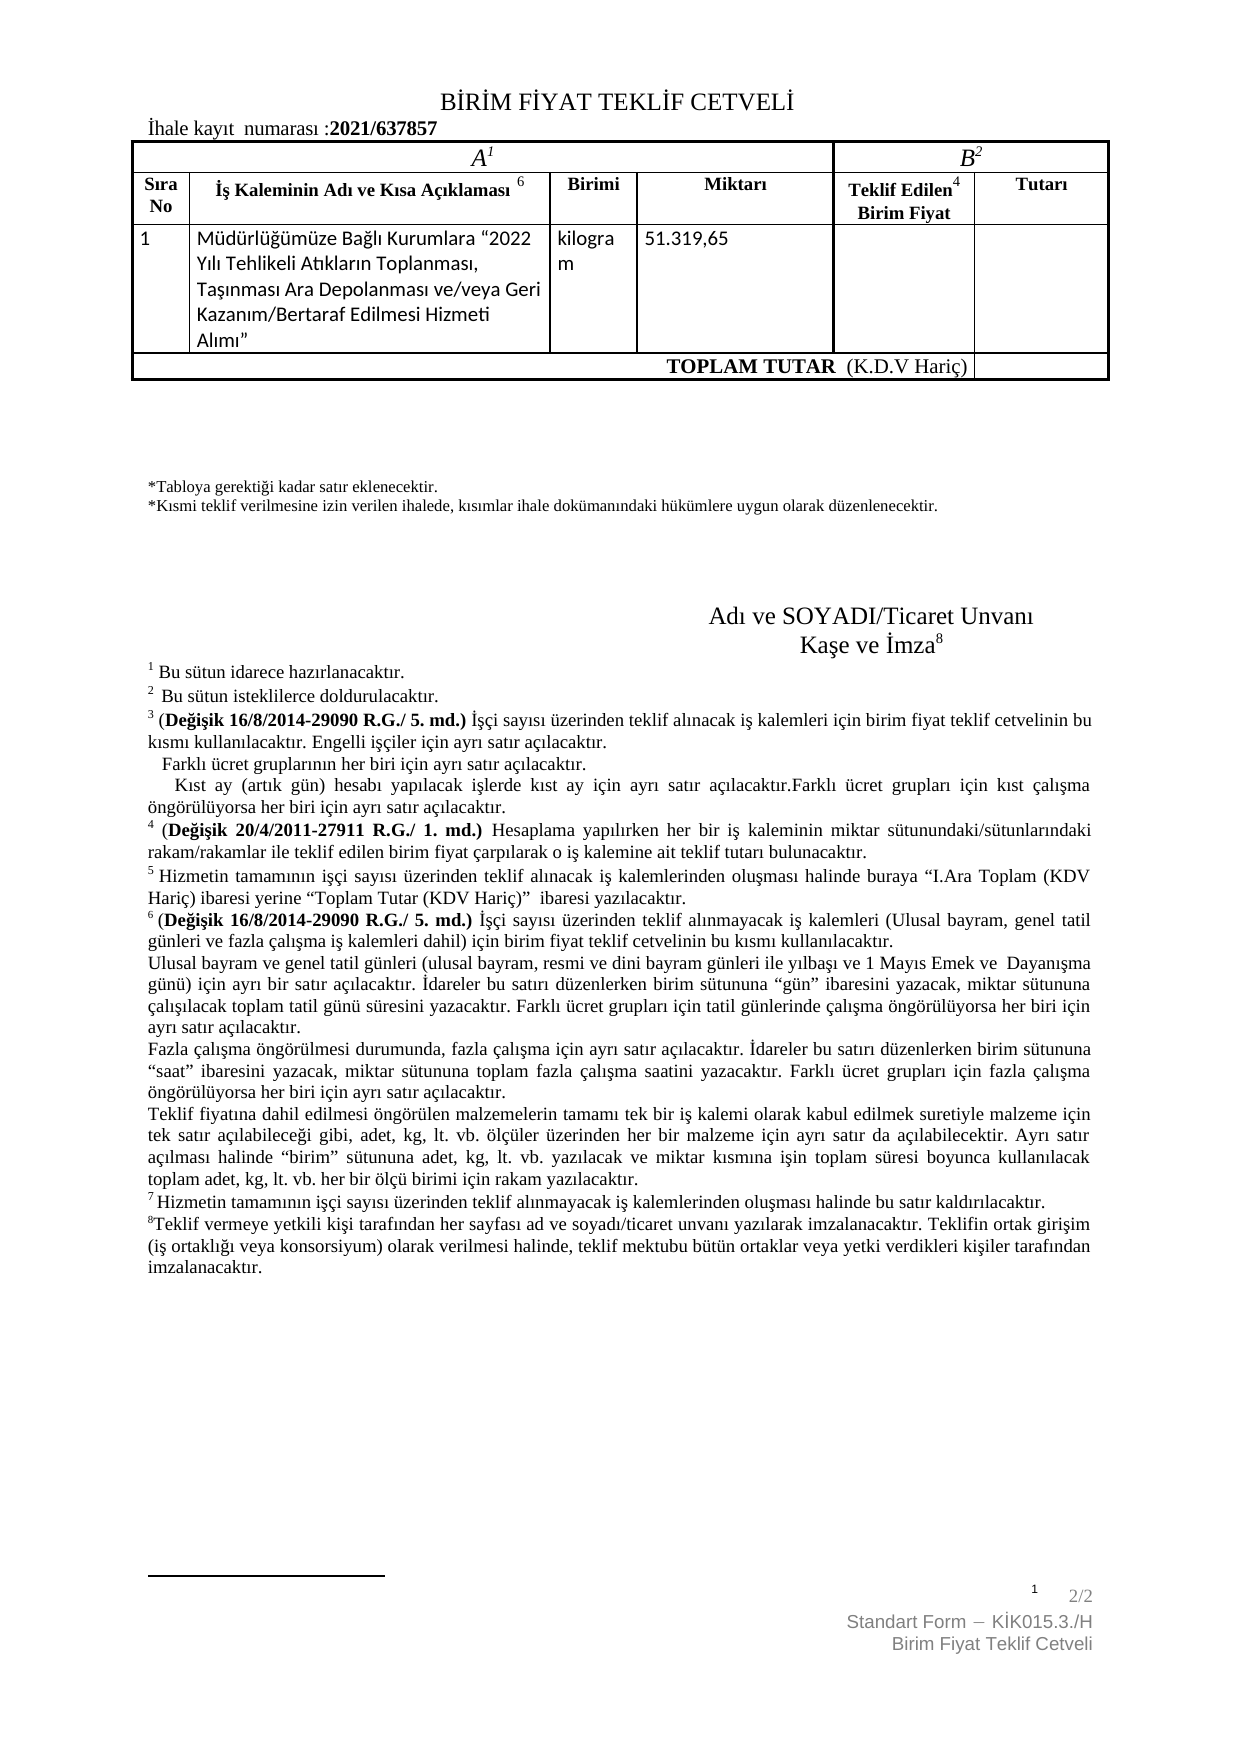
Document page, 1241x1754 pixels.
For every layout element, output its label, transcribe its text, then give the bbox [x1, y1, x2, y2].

table_cell Birimi [551, 173, 636, 224]
text Ulusal bayram ve genel tatil günleri (ulusal bayram, resmi ve dini bayram günleri ile yılbaşı ve 1 Mayıs Emek ve Dayanışma günü) için ayrı bir satır açılacaktır. İdareler bu satırı düzenlerken birim sütununa “gün” ibaresini yazacak, miktar sütununa çalışılacak toplam tatil günü süresini yazacaktır. Farklı ücret grupları için tatil günlerinde çalışma öngörülüyorsa her biri için ayrı satır açılacaktır. [148, 952, 1093, 1038]
text *Kısmi teklif verilmesine izin verilen ihalede, kısımlar ihale dokümanındaki hükümlere uygun olarak düzenlenecektir. [148, 496, 1093, 515]
text 5 Hizmetin tamamının işçi sayısı üzerinden teklif alınacak iş kalemlerinden oluşması halinde buraya “I.Ara Toplam (KDV Hariç) ibaresi yerine “Toplam Tutar (KDV Hariç)” ibaresi yazılacaktır. [148, 863, 1093, 909]
text 7 Hizmetin tamamının işçi sayısı üzerinden teklif alınmayacak iş kalemlerinden oluşması halinde bu satır kaldırılacaktır. [148, 1189, 1093, 1213]
table_cell Teklif Edilen4 Birim Fiyat [835, 173, 974, 224]
text Farklı ücret gruplarının her biri için ayrı satır açılacaktır. [148, 753, 1093, 774]
text 4 (Değişik 20/4/2011-27911 R.G./ 1. md.) Hesaplama yapılırken her bir iş kaleminin miktar sütunundaki/sütunlarındaki rakam/rakamlar ile teklif edilen birim fiyat çarpılarak o iş kalemine ait teklif tutarı bulunacaktır. [148, 817, 1093, 863]
table_cell Miktarı [638, 173, 832, 224]
text Kıst ay (artık gün) hesabı yapılacak işlerde kıst ay için ayrı satır açılacaktır.Farklı ücret grupları için kıst çalışma öngörülüyorsa her biri için ayrı satır açılacaktır. [148, 774, 1093, 817]
text Kaşe ve İmza8 [650, 630, 1093, 659]
table_cell Sıra No [134, 173, 189, 224]
table_cell [975, 354, 1107, 378]
text İhale kayıt numarası :2021/637857 [148, 116, 1093, 140]
table_cell İş Kaleminin Adı ve Kısa Açıklaması 6 [190, 173, 549, 224]
table_cell Tutarı [975, 173, 1107, 224]
text 6 (Değişik 16/8/2014-29090 R.G./ 5. md.) İşçi sayısı üzerinden teklif alınmayacak iş kalemleri (Ulusal bayram, genel tatil günleri ve fazla çalışma iş kalemleri dahil) için birim fiyat teklif cetvelinin bu kısmı kullanılacaktır. [148, 909, 1093, 952]
table_header B2 [835, 143, 1107, 172]
text Adı ve SOYADI/Ticaret Unvanı [650, 601, 1093, 630]
table_cell kilogram [551, 225, 636, 352]
table_cell 51.319,65 [638, 225, 832, 352]
text BİRİM FİYAT TEKLİF CETVELİ [148, 87, 1093, 116]
text *Tabloya gerektiği kadar satır eklenecektir. [148, 477, 1093, 496]
text 8Teklif vermeye yetkili kişi tarafından her sayfası ad ve soyadı/ticaret unvanı yazılarak imzalanacaktır. Teklifin ortak girişim (iş ortaklığı veya konsorsiyum) olarak verilmesi halinde, teklif mektubu bütün ortaklar veya yetki verdikleri kişiler tarafından imzalanacaktır. [148, 1213, 1093, 1278]
table_cell 1 [134, 225, 189, 352]
text 2 Bu sütun isteklilerce doldurulacaktır. [148, 683, 1093, 707]
text 3 (Değişik 16/8/2014-29090 R.G./ 5. md.) İşçi sayısı üzerinden teklif alınacak iş kalemleri için birim fiyat teklif cetvelinin bu kısmı kullanılacaktır. Engelli işçiler için ayrı satır açılacaktır. [148, 707, 1093, 753]
text Fazla çalışma öngörülmesi durumunda, fazla çalışma için ayrı satır açılacaktır. İdareler bu satırı düzenlerken birim sütununa “saat” ibaresini yazacak, miktar sütununa toplam fazla çalışma saatini yazacaktır. Farklı ücret grupları için fazla çalışma öngörülüyorsa her biri için ayrı satır açılacaktır. [148, 1038, 1093, 1103]
table_header A1 [134, 143, 832, 172]
table_cell Müdürlüğümüze Bağlı Kurumlara “2022 Yılı Tehlikeli Atıkların Toplanması, Taşınması Ara Depolanması ve/veya Geri Kazanım/Bertaraf Edilmesi Hizmeti Alımı” [190, 225, 549, 352]
table_cell [975, 225, 1107, 352]
text 1 Bu sütun idarece hazırlanacaktır. [148, 659, 1093, 683]
table_cell [835, 225, 974, 352]
text Teklif fiyatına dahil edilmesi öngörülen malzemelerin tamamı tek bir iş kalemi olarak kabul edilmek suretiyle malzeme için tek satır açılabileceği gibi, adet, kg, lt. vb. ölçüler üzerinden her bir malzeme için ayrı satır da açılabilecektir. Ayrı satır açılması halinde “birim” sütununa adet, kg, lt. vb. yazılacak ve miktar kısmına işin toplam süresi boyunca kullanılacak toplam adet, kg, lt. vb. her bir ölçü birimi için rakam yazılacaktır. [148, 1103, 1093, 1189]
table_cell TOPLAM TUTAR (K.D.V Hariç) [134, 354, 974, 378]
